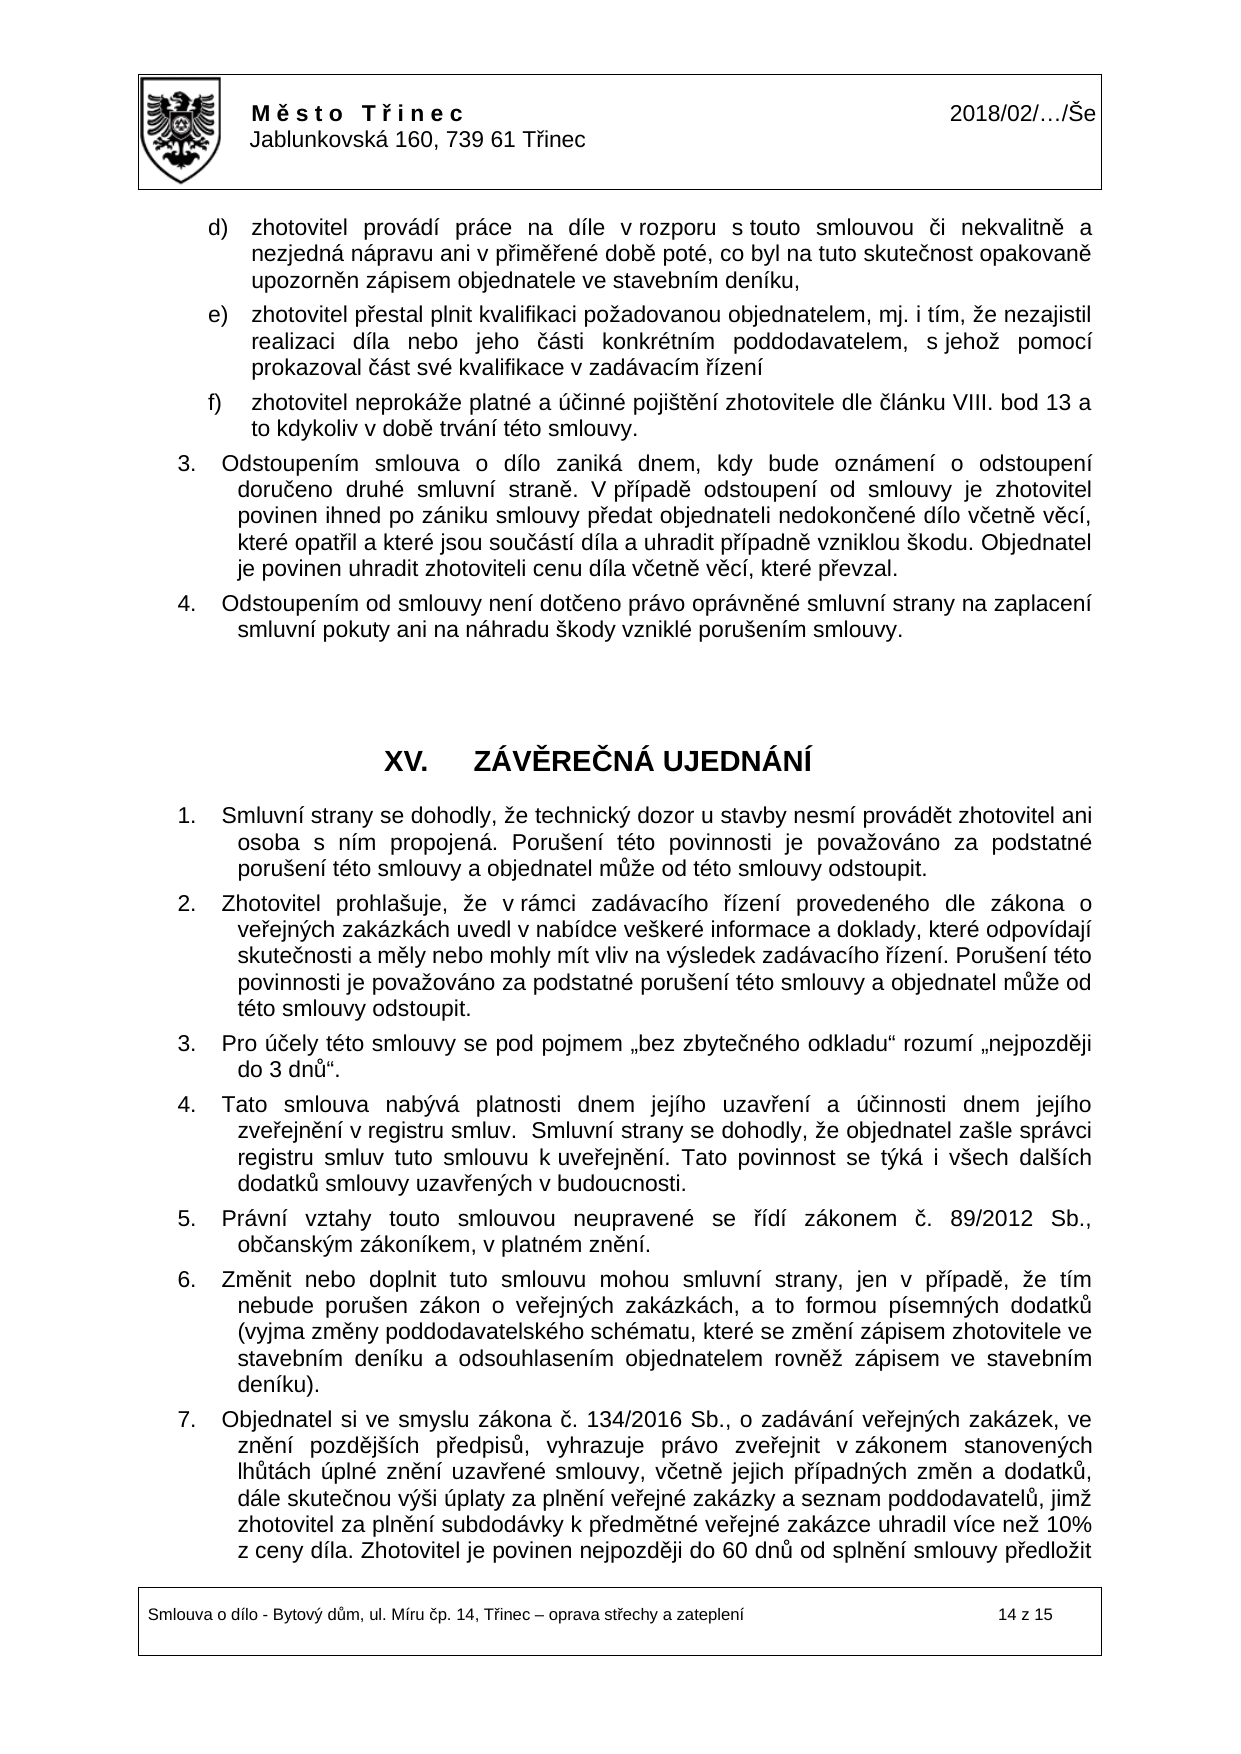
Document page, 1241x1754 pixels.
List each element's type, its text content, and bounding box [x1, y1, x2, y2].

subtitle 5. Právní vztahy touto smlouvou neupravené se řídí zákonem č. 89/2012 Sb., občanským zákoníkem, v platném znění. [177, 1204, 1093, 1257]
subtitle ZÁVĚREČNÁ UJEDNÁNÍ [148, 744, 1093, 777]
subtitle 6. Změnit nebo doplnit tuto smlouvu mohou smluvní strany, jen v případě, že tím nebude porušen zákon o veřejných zakázkách, a to formou písemných dodatků (vyjma změny poddodavatelského schématu, které se změní zápisem zhotovitele ve stavebním deníku a odsouhlasením objednatelem rovněž zápisem ve stavebním deníku). [177, 1266, 1093, 1397]
subtitle 4. Odstoupením od smlouvy není dotčeno právo oprávněné smluvní strany na zaplacení smluvní pokuty ani na náhradu škody vzniklé porušením smlouvy. [177, 590, 1093, 643]
subtitle 3. Pro účely této smlouvy se pod pojmem „bez zbytečného odkladu“ rozumí „nejpozději do 3 dnů“. [177, 1030, 1093, 1082]
text f) zhotovitel neprokáže platné a účinné pojištění zhotovitele dle článku VIII. bod 13 a to kdykoliv v době trvání této smlouvy. [208, 389, 1093, 441]
subtitle 2. Zhotovitel prohlašuje, že v rámci zadávacího řízení provedeného dle zákona o veřejných zakázkách uvedl v nabídce veškeré informace a doklady, které odpovídají skutečnosti a měly nebo mohly mít vliv na výsledek zadávacího řízení. Porušení této povinnosti je považováno za podstatné porušení této smlouvy a objednatel může od této smlouvy odstoupit. [177, 889, 1093, 1021]
subtitle 3. Odstoupením smlouva o dílo zaniká dnem, kdy bude oznámení o odstoupení doručeno druhé smluvní straně. V případě odstoupení od smlouvy je zhotovitel povinen ihned po zániku smlouvy předat objednateli nedokončené dílo včetně věcí, které opatřil a které jsou součástí díla a uhradit případně vzniklou škodu. Objednatel je povinen uhradit zhotoviteli cenu díla včetně věcí, které převzal. [177, 450, 1093, 582]
subtitle 4. Tato smlouva nabývá platnosti dnem jejího uzavření a účinnosti dnem jejího zveřejnění v registru smluv. Smluvní strany se dohodly, že objednatel zašle správci registru smluv tuto smlouvu k uveřejnění. Tato povinnost se týká i všech dalších dodatků smlouvy uzavřených v budoucnosti. [177, 1091, 1093, 1196]
text e) zhotovitel přestal plnit kvalifikaci požadovanou objednatelem, mj. i tím, že nezajistil realizaci díla nebo jeho části konkrétním poddodavatelem, s jehož pomocí prokazoval část své kvalifikace v zadávacím řízení [208, 301, 1093, 380]
subtitle 1. Smluvní strany se dohodly, že technický dozor u stavby nesmí provádět zhotovitel ani osoba s ním propojená. Porušení této povinnosti je považováno za podstatné porušení této smlouvy a objednatel může od této smlouvy odstoupit. [177, 802, 1093, 881]
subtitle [177, 1406, 1093, 1564]
text d) zhotovitel provádí práce na díle v rozporu s touto smlouvou či nekvalitně a nezjedná nápravu ani v přiměřené době poté, co byl na tuto skutečnost opakovaně upozorněn zápisem objednatele ve stavebním deníku, [208, 214, 1093, 293]
